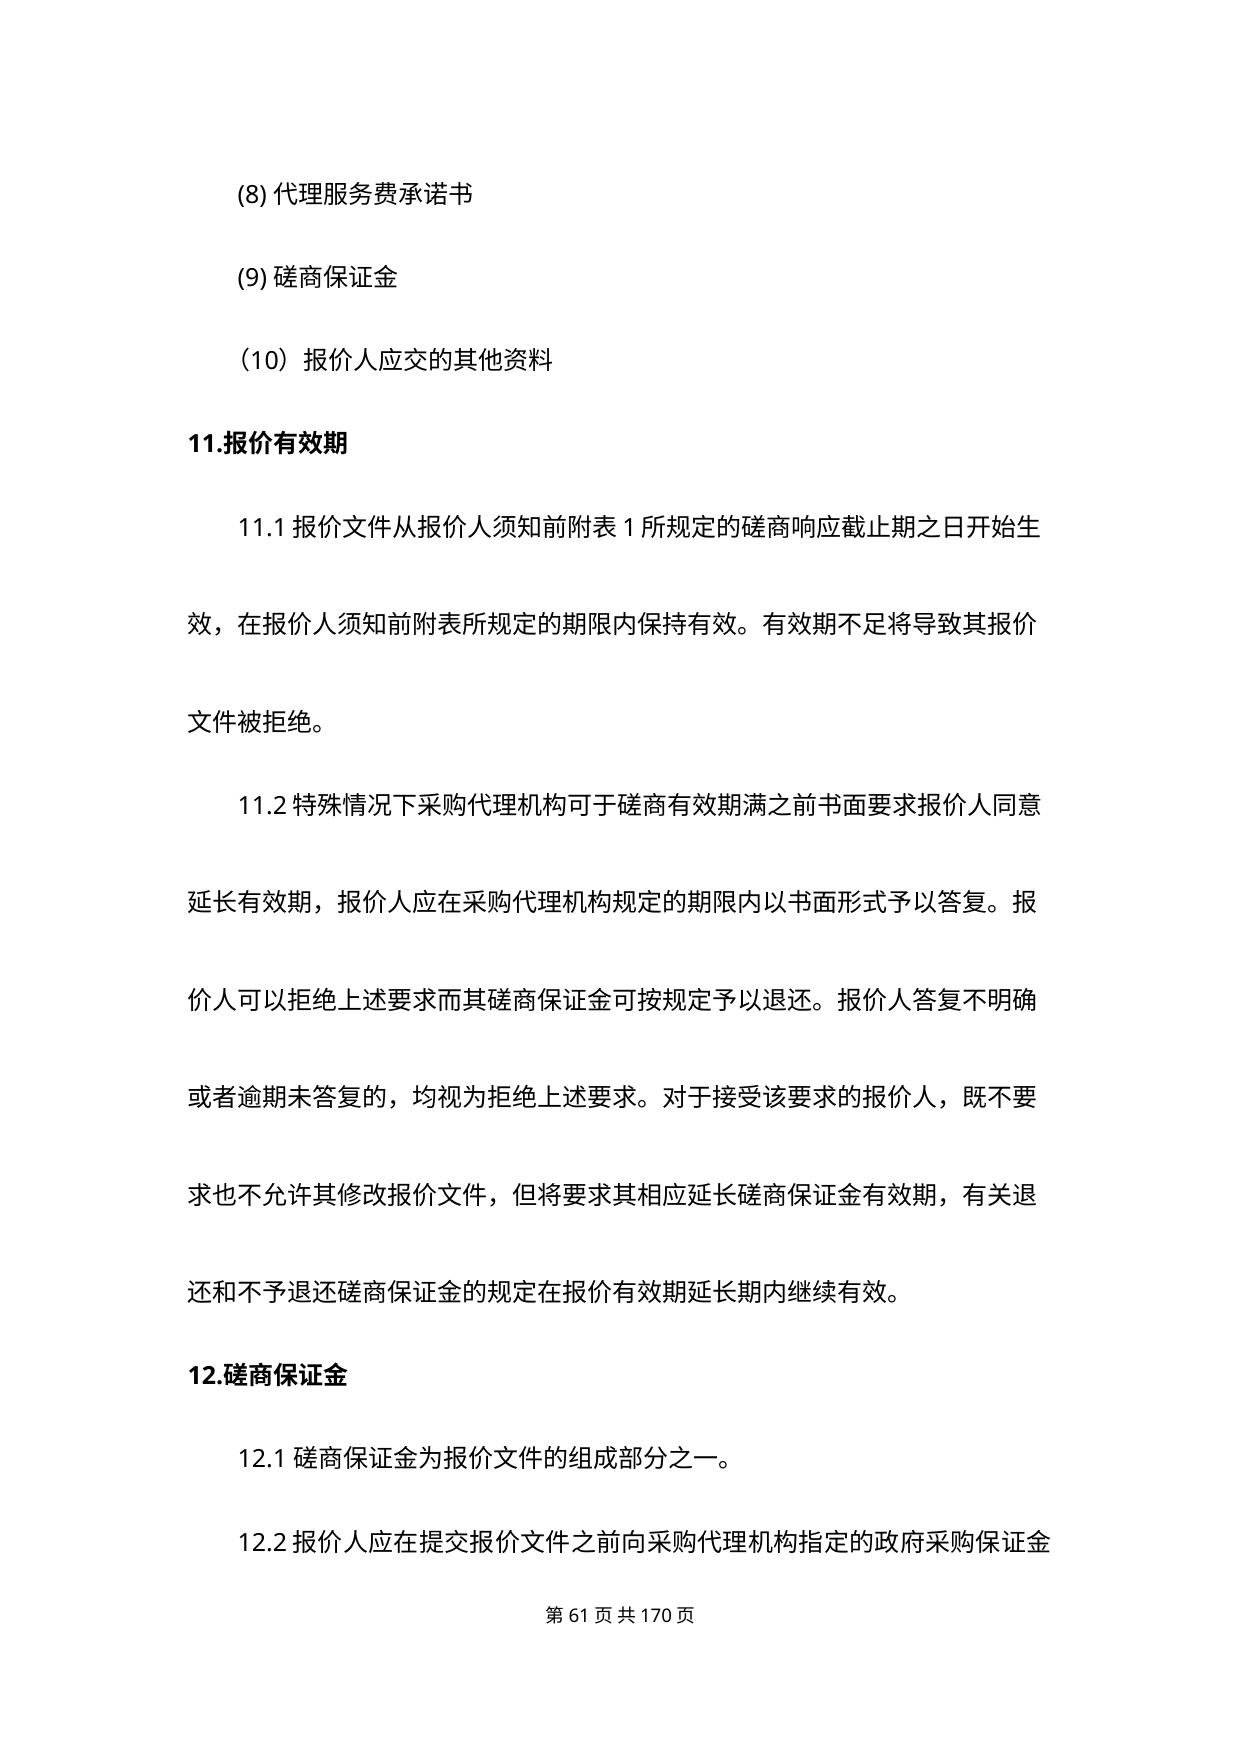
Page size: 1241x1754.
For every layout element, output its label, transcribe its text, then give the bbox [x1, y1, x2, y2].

text （10）报价人应交的其他资料 [187, 326, 1053, 391]
text (9) 磋商保证金 [187, 243, 1053, 308]
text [187, 1508, 1053, 1573]
text 11.1报价文件从报价人须知前附表1所规定的磋商响应截止期之日开始生效，在报价人须知前附表所规定的期限内保持有效。有效期不足将导致其报价文件被拒绝。 [187, 493, 1053, 753]
text 11.2特殊情况下采购代理机构可于磋商有效期满之前书面要求报价人同意延长有效期，报价人应在采购代理机构规定的期限内以书面形式予以答复。报价人可以拒绝上述要求而其磋商保证金可按规定予以退还。报价人答复不明确或者逾期未答复的，均视为拒绝上述要求。对于接受该要求的报价人，既不要求也不允许其修改报价文件，但将要求其相应延长磋商保证金有效期，有关退还和不予退还磋商保证金的规定在报价有效期延长期内继续有效。 [187, 771, 1053, 1323]
text (8) 代理服务费承诺书 [187, 160, 1053, 225]
text 12.磋商保证金 [187, 1341, 1053, 1406]
text 11.报价有效期 [187, 409, 1053, 474]
text 12.1 磋商保证金为报价文件的组成部分之一。 [187, 1424, 1053, 1489]
